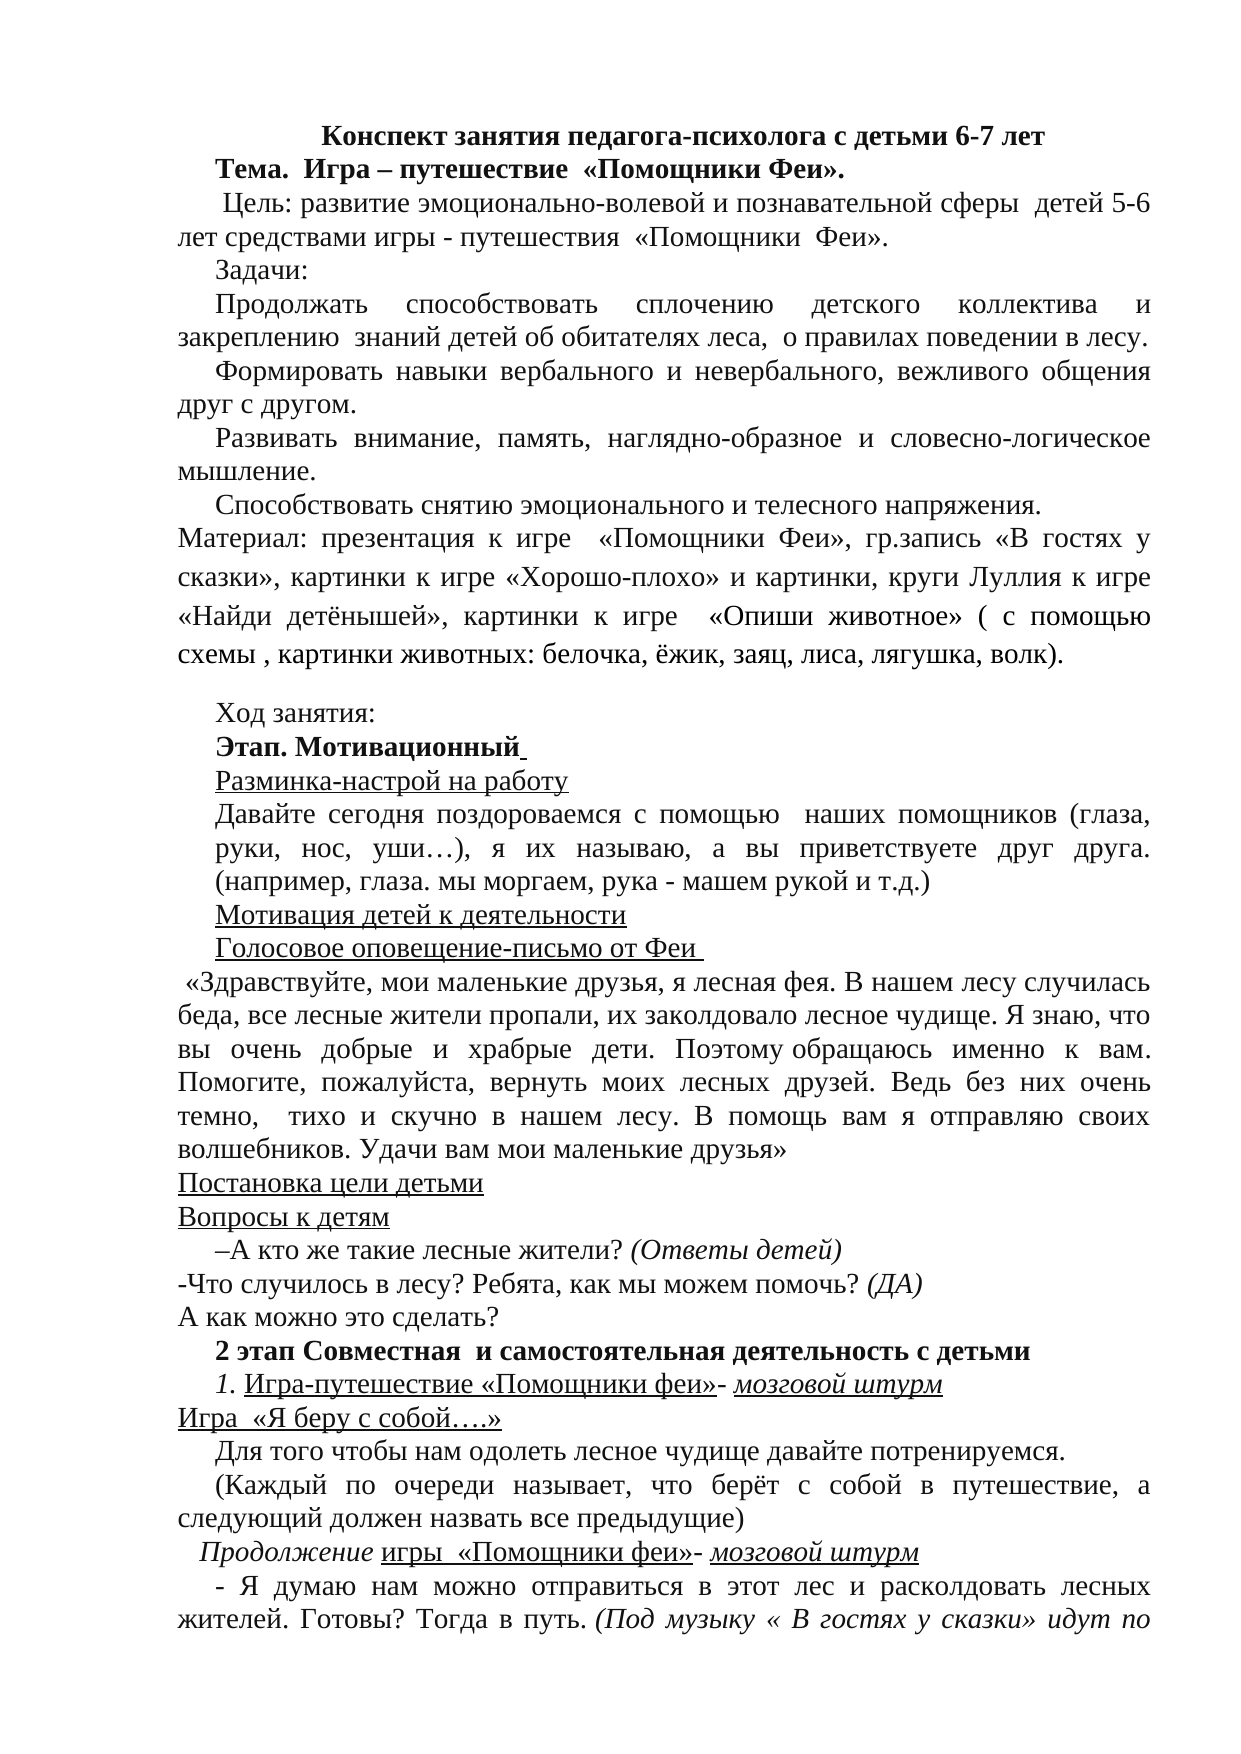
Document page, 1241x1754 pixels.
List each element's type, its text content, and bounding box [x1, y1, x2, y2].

text Задачи: [177, 252, 1152, 286]
text Этап. Мотивационный [215, 729, 1152, 763]
text Конспект занятия педагога-психолога с детьми 6-7 лет [177, 118, 1152, 152]
text Продолжение игры «Помощники феи»- мозговой штурм [177, 1534, 1152, 1568]
text 2 этап Совместная и самостоятельная деятельность с детьми [177, 1333, 1152, 1366]
text –А кто же такие лесные жители? (Ответы детей) [177, 1232, 1152, 1266]
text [177, 1568, 1152, 1635]
text Способствовать снятию эмоционального и телесного напряжения. [177, 487, 1152, 521]
text Разминка-настрой на работу [215, 763, 1152, 796]
text (Каждый по очереди называет, что берёт с собой в путешествие, а следующий должен назвать все предыдущие) [177, 1467, 1152, 1534]
text Формировать навыки вербального и невербального, вежливого общения друг с другом. [177, 353, 1152, 420]
text Вопросы к детям [177, 1199, 1152, 1232]
text -Что случилось в лесу? Ребята, как мы можем помочь? (ДА) [177, 1266, 1152, 1299]
text Ход занятия: [177, 696, 1152, 729]
text Мотивация детей к деятельности [215, 897, 1152, 930]
text Давайте сегодня поздороваемся с помощью наших помощников (глаза, руки, нос, уши…), я их называю, а вы приветствуете друг друга. (например, глаза. мы моргаем, рука - машем рукой и т.д.) [215, 796, 1152, 897]
text Тема. Игра – путешествие «Помощники Феи». [177, 152, 1152, 185]
text А как можно это сделать? [177, 1299, 1152, 1333]
text Материал: презентация к игре «Помощники Феи», гр.запись «В гостях у сказки», картинки к игре «Хорошо-плохо» и картинки, круги Луллия к игре «Найди детёнышей», картинки к игре «Опиши животное» ( с помощью схемы , картинки животных: белочка, ёжик, заяц, лиса, лягушка, волк). [177, 521, 1152, 670]
text Развивать внимание, память, наглядно-образное и словесно-логическое мышление. [177, 420, 1152, 487]
text Игра «Я беру с собой….» [177, 1400, 1152, 1433]
text «Здравствуйте, мои маленькие друзья, я лесная фея. В нашем лесу случилась беда, все лесные жители пропали, их заколдовало лесное чудище. Я знаю, что вы очень добрые и храбрые дети. Поэтому обращаюсь именно к вам. Помогите, пожалуйста, вернуть моих лесных друзей. Ведь без них очень темно, тихо и скучно в нашем лесу. В помощь вам я отправляю своих волшебников. Удачи вам мои маленькие друзья» [177, 964, 1152, 1165]
text 1. Игра-путешествие «Помощники феи»- мозговой штурм [177, 1366, 1152, 1400]
text Для того чтобы нам одолеть лесное чудище давайте потренируемся. [215, 1433, 1152, 1467]
text Голосовое оповещение-письмо от Феи [215, 930, 1152, 964]
text Цель: развитие эмоционально-волевой и познавательной сферы детей 5-6 лет средствами игры - путешествия «Помощники Феи». [177, 185, 1152, 252]
text Продолжать способствовать сплочению детского коллектива и закреплению знаний детей об обитателях леса, о правилах поведении в лесу. [177, 286, 1152, 353]
text Постановка цели детьми [177, 1165, 1152, 1199]
